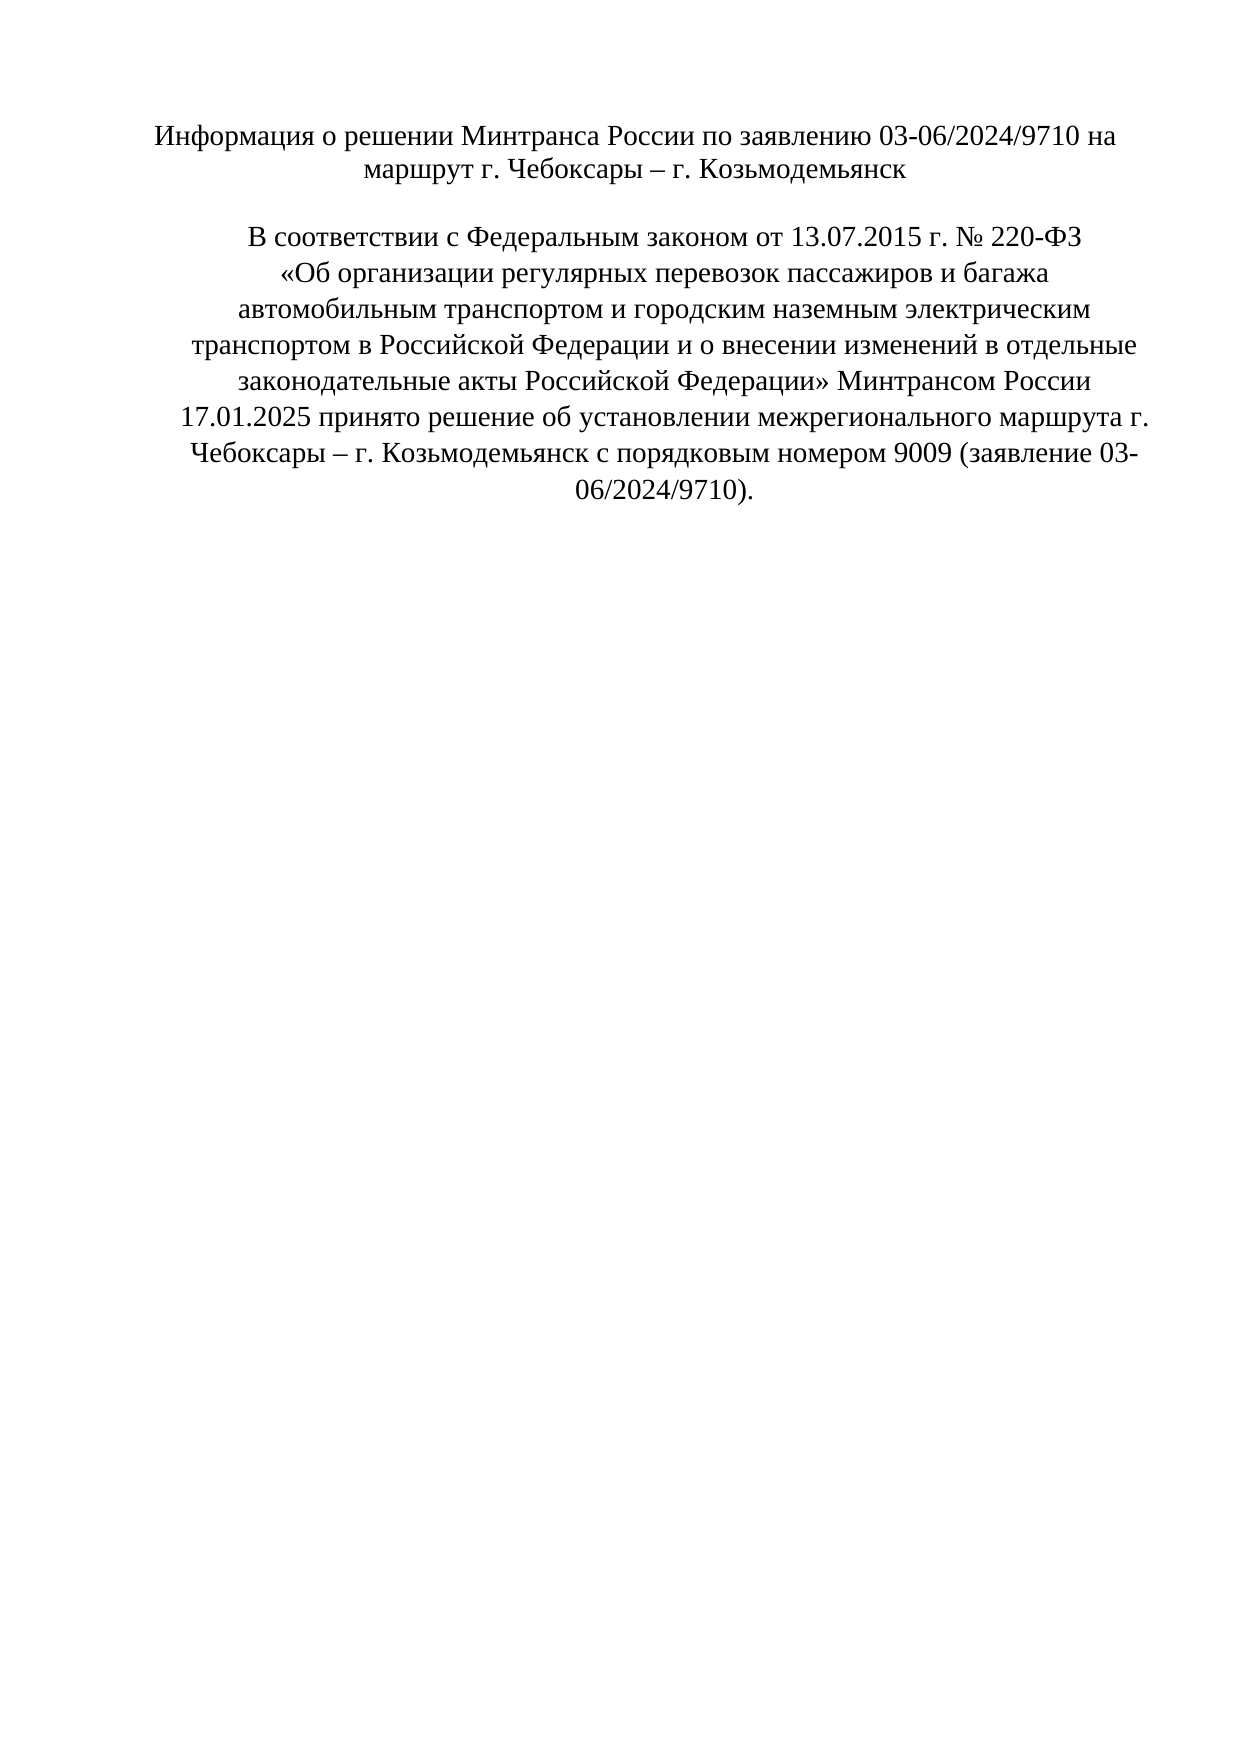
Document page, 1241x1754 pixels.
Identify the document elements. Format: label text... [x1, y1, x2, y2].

text В соответствии с Федеральным законом от 13.07.2015 г. № 220-ФЗ «Об организации регулярных перевозок пассажиров и багажа автомобильным транспортом и городским наземным электрическим транспортом в Российской Федерации и о внесении изменений в отдельные законодательные акты Российской Федерации» Минтрансом России 17.01.2025 принято решение об установлении межрегионального маршрута г. Чебоксары – г. Козьмодемьянск с порядковым номером 9009 (заявление 03-06/2024/9710). [177, 219, 1152, 505]
text Информация о решении Минтранса России по заявлению 03-06/2024/9710 на маршрут г. Чебоксары – г. Козьмодемьянск [118, 118, 1152, 185]
